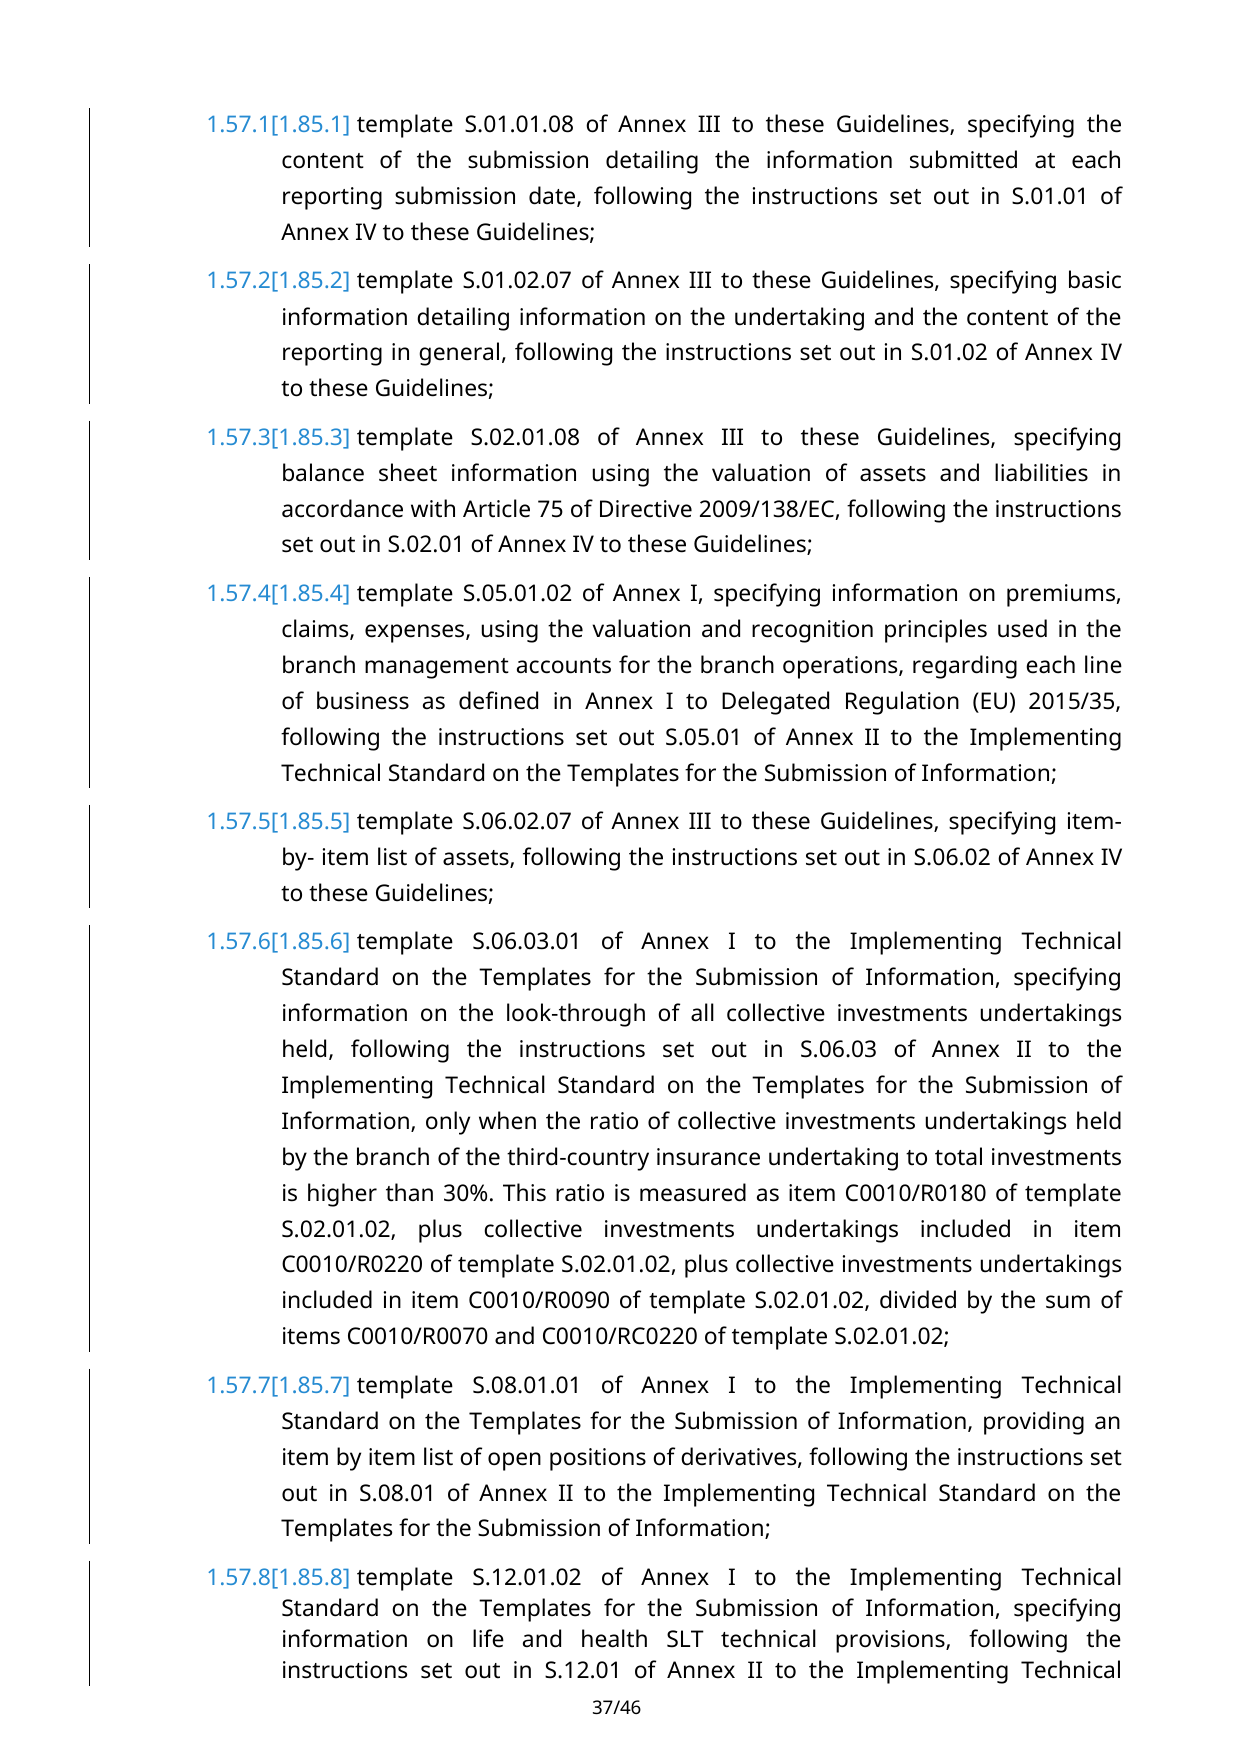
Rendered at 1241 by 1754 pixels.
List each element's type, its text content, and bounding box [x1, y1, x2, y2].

list template S.05.01.02 of Annex I, specifying information on premiums, claims, expenses, using the valuation and recognition principles used in the branch management accounts for the branch operations, regarding each line of business as defined in Annex I to Delegated Regulation (EU) 2015/35, following the instructions set out S.05.01 of Annex II to the Implementing Technical Standard on the Templates for the Submission of Information; [206, 577, 1123, 788]
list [206, 1561, 1123, 1686]
list template S.01.02.07 of Annex III to these Guidelines, specifying basic information detailing information on the undertaking and the content of the reporting in general, following the instructions set out in S.01.02 of Annex IV to these Guidelines; [206, 264, 1123, 403]
list template S.01.01.08 of Annex III to these Guidelines, specifying the content of the submission detailing the information submitted at each reporting submission date, following the instructions set out in S.01.01 of Annex IV to these Guidelines; [206, 108, 1123, 247]
list template S.02.01.08 of Annex III to these Guidelines, specifying balance sheet information using the valuation of assets and liabilities in accordance with Article 75 of Directive 2009/138/EC, following the instructions set out in S.02.01 of Annex IV to these Guidelines; [206, 421, 1123, 560]
list template S.08.01.01 of Annex I to the Implementing Technical Standard on the Templates for the Submission of Information, providing an item by item list of open positions of derivatives, following the instructions set out in S.08.01 of Annex II to the Implementing Technical Standard on the Templates for the Submission of Information; [206, 1369, 1123, 1544]
list template S.06.02.07 of Annex III to these Guidelines, specifying item-by- item list of assets, following the instructions set out in S.06.02 of Annex IV to these Guidelines; [206, 805, 1123, 908]
list template S.06.03.01 of Annex I to the Implementing Technical Standard on the Templates for the Submission of Information, specifying information on the look-through of all collective investments undertakings held, following the instructions set out in S.06.03 of Annex II to the Implementing Technical Standard on the Templates for the Submission of Information, only when the ratio of collective investments undertakings held by the branch of the third-country insurance undertaking to total investments is higher than 30%. This ratio is measured as item C0010/R0180 of template S.02.01.02, plus collective investments undertakings included in item C0010/R0220 of template S.02.01.02, plus collective investments undertakings included in item C0010/R0090 of template S.02.01.02, divided by the sum of items C0010/R0070 and C0010/RC0220 of template S.02.01.02; [206, 925, 1123, 1352]
